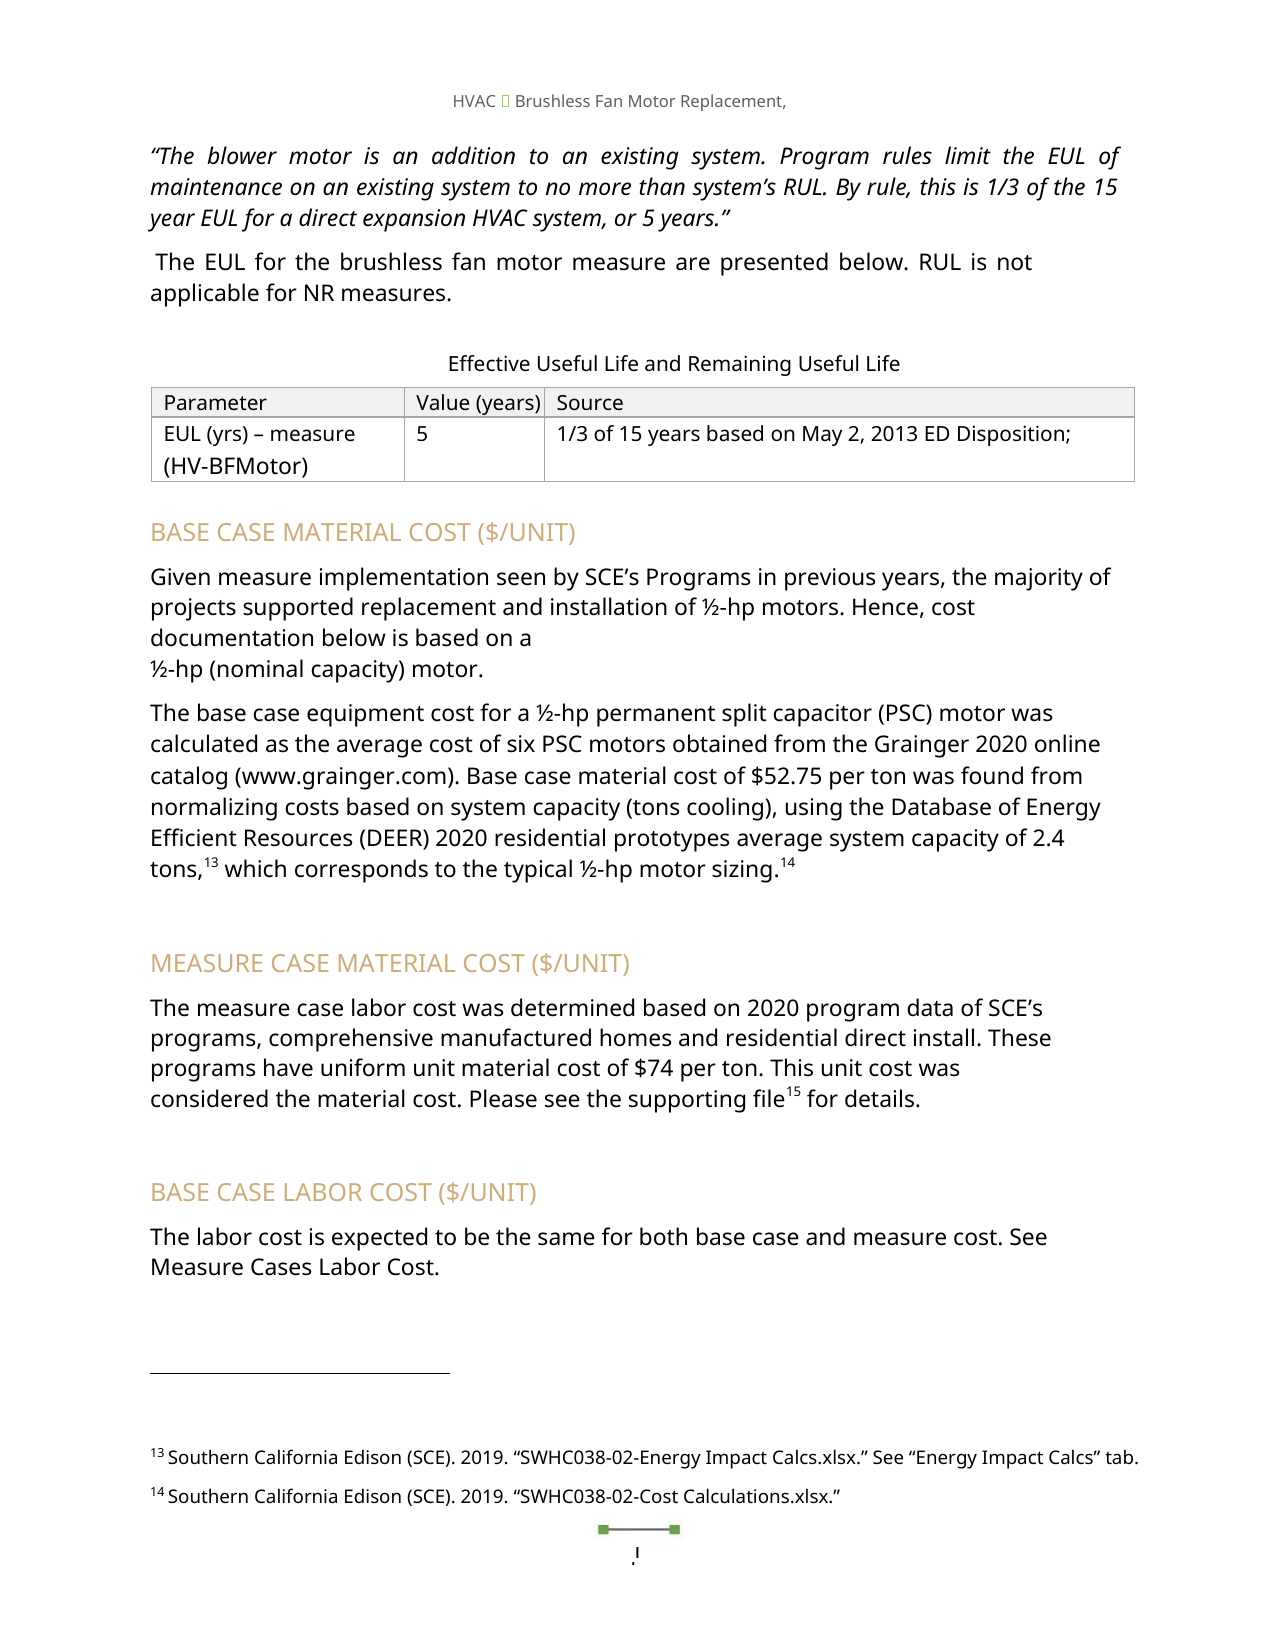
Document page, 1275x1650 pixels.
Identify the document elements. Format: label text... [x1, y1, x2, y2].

table_cell 5 [405, 418, 544, 481]
table_header Parameter [152, 388, 404, 416]
table_cell EUL (yrs) – measure (HV-BFMotor) [152, 418, 404, 481]
text The base case equipment cost for a ½-hp permanent split capacitor (PSC) motor was calculated as the average cost of six PSC motors obtained from the Grainger 2020 online catalog (www.grainger.com). Base case material cost of $52.75 per ton was found from normalizing costs based on system capacity (tons cooling), using the Database of Energy Efficient Resources (DEER) 2020 residential prototypes average system capacity of 2.4 tons,13 which corresponds to the typical ½-hp motor sizing.14 [150, 697, 1106, 884]
subtitle BASE CASE LABOR COST ($/UNIT) [150, 1175, 1231, 1209]
text 14 Southern California Edison (SCE). 2019. “SWHC038-02-Cost Calculations.xlsx.” [150, 1483, 1231, 1508]
text The measure case labor cost was determined based on 2020 program data of SCE’s programs, comprehensive manufactured homes and residential direct install. These programs have uniform unit material cost of $74 per ton. This unit cost was considered the material cost. Please see the supporting file15 for details. [150, 992, 1084, 1114]
text Given measure implementation seen by SCE’s Programs in previous years, the majority of projects supported replacement and installation of ½-hp motors. Hence, cost documentation below is based on a [150, 561, 1113, 653]
subtitle MEASURE CASE MATERIAL COST ($/UNIT) [150, 945, 1231, 979]
text ½-hp (nominal capacity) motor. [150, 653, 1231, 684]
table_header Value (years) [405, 388, 544, 416]
text The labor cost is expected to be the same for both base case and measure cost. See Measure Cases Labor Cost. [150, 1221, 1084, 1282]
table_cell 1/3 of 15 years based on May 2, 2013 ED Disposition; [545, 418, 1134, 481]
subtitle BASE CASE MATERIAL COST ($/UNIT) [150, 515, 1231, 549]
picture [594, 1511, 685, 1547]
text Effective Useful Life and Remaining Useful Life [448, 349, 1231, 378]
text 13 Southern California Edison (SCE). 2019. “SWHC038-02-Energy Impact Calcs.xlsx.” See “Energy Impact Calcs” tab. [150, 1444, 1231, 1470]
table_header Source [545, 388, 1134, 416]
text “The blower motor is an addition to an existing system. Program rules limit the EUL of maintenance on an existing system to no more than system’s RUL. By rule, this is 1/3 of the 15 year EUL for a direct expansion HVAC system, or 5 years.” [150, 139, 1123, 233]
text The EUL for the brushless fan motor measure are presented below. RUL is not applicable for NR measures. [150, 246, 1034, 308]
